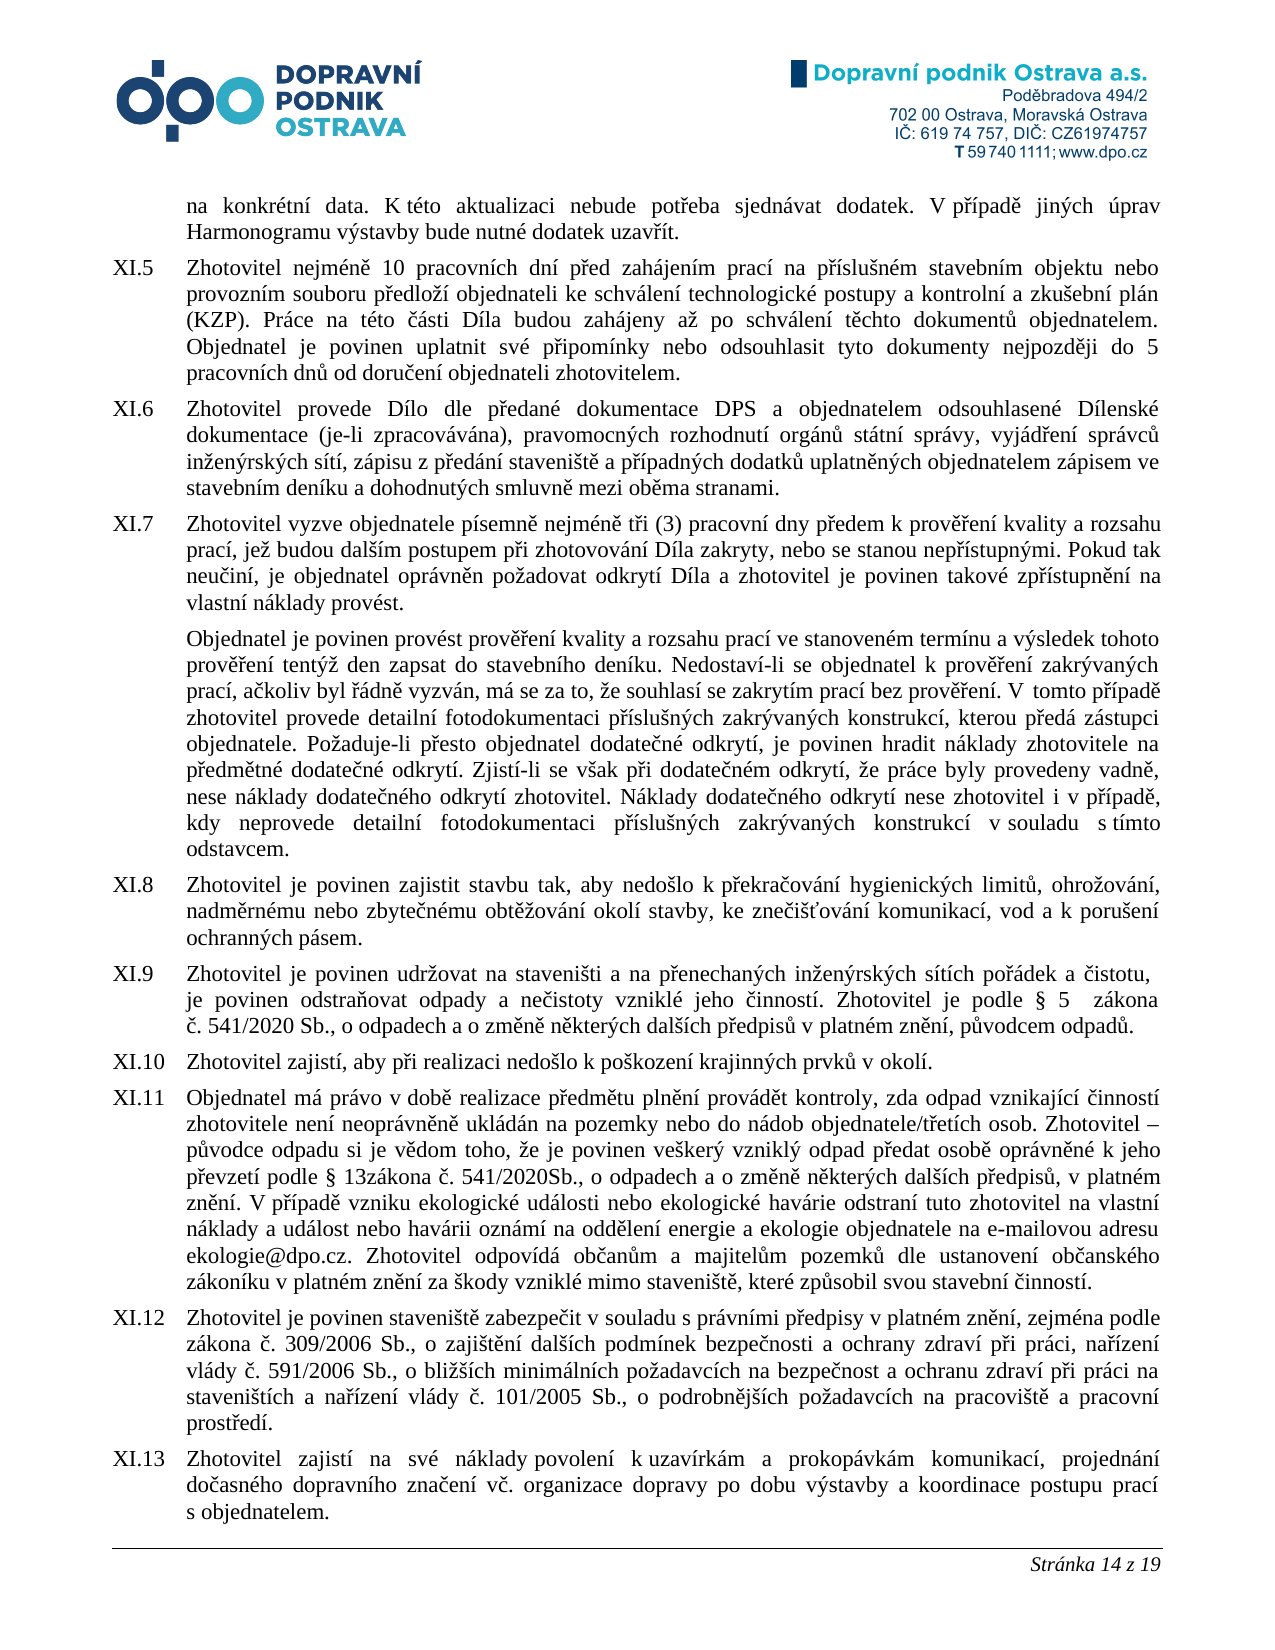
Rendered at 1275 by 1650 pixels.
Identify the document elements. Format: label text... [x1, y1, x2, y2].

list Zhotovitel zajistí, aby při realizaci nedošlo k poškození krajinných prvků v okolí. [112, 1048, 1161, 1074]
list Zhotovitel nejméně 10 pracovních dní před zahájením prací na příslušném stavebním objektu nebo provozním souboru předloží objednateli ke schválení technologické postupy a kontrolní a zkušební plán (KZP). Práce na této části Díla budou zahájeny až po schválení těchto dokumentů objednatelem. Objednatel je povinen uplatnit své připomínky nebo odsouhlasit tyto dokumenty nejpozději do 5 pracovních dnů od doručení objednateli zhotovitelem. [112, 254, 1161, 386]
list Objednatel má právo v době realizace předmětu plnění provádět kontroly, zda odpad vznikající činností zhotovitele není neoprávněně ukládán na pozemky nebo do nádob objednatele/třetích osob. Zhotovitel – původce odpadu si je vědom toho, že je povinen veškerý vzniklý odpad předat osobě oprávněné k jeho převzetí podle § 13zákona č. 541/2020Sb., o odpadech a o změně některých dalších předpisů, v platném znění. V případě vzniku ekologické události nebo ekologické havárie odstraní tuto zhotovitel na vlastní náklady a událost nebo havárii oznámí na oddělení energie a ekologie objednatele na e-mailovou adresu ekologie@dpo.cz. Zhotovitel odpovídá občanům a majitelům pozemků dle ustanovení občanského zákoníku v platném znění za škody vzniklé mimo staveniště, které způsobil svou stavební činností. [112, 1084, 1161, 1294]
list Zhotovitel zajistí na své náklady povolení k uzavírkám a prokopávkám komunikací, projednání dočasného dopravního značení vč. organizace dopravy po dobu výstavby a koordinace postupu prací s objednatelem. [112, 1445, 1161, 1524]
list Zhotovitel provede Dílo dle předané dokumentace DPS a objednatelem odsouhlasené Dílenské dokumentace (je-li zpracovávána), pravomocných rozhodnutí orgánů státní správy, vyjádření správců inženýrských sítí, zápisu z předání staveniště a případných dodatků uplatněných objednatelem zápisem ve stavebním deníku a dohodnutých smluvně mezi oběma stranami. [112, 395, 1161, 500]
list Zhotovitel je povinen staveniště zabezpečit v souladu s právními předpisy v platném znění, zejména podle zákona č. 309/2006 Sb., o zajištění dalších podmínek bezpečnosti a ochrany zdraví při práci, nařízení vlády č. 591/2006 Sb., o bližších minimálních požadavcích na bezpečnost a ochranu zdraví při práci na staveništích a nařízení vlády č. 101/2005 Sb., o podrobnějších požadavcích na pracoviště a pracovní prostředí. [112, 1304, 1161, 1436]
list Zhotovitel vyzve objednatele písemně nejméně tři (3) pracovní dny předem k prověření kvality a rozsahu prací, jež budou dalším postupem při zhotovování Díla zakryty, nebo se stanou nepřístupnými. Pokud tak neučiní, je objednatel oprávněn požadovat odkrytí Díla a zhotovitel je povinen takové zpřístupnění na vlastní náklady provést. [112, 510, 1163, 615]
picture [116, 60, 423, 142]
list Zhotovitel je povinen zajistit stavbu tak, aby nedošlo k překračování hygienických limitů, ohrožování, nadměrnému nebo zbytečnému obtěžování okolí stavby, ke znečišťování komunikací, vod a k porušení ochranných pásem. [112, 871, 1161, 950]
list Objednatel je povinen provést prověření kvality a rozsahu prací ve stanoveném termínu a výsledek tohoto prověření tentýž den zapsat do stavebního deníku. Nedostaví-li se objednatel k prověření zakrývaných prací, ačkoliv byl řádně vyzván, má se za to, že souhlasí se zakrytím prací bez prověření. V tomto případě zhotovitel provede detailní fotodokumentaci příslušných zakrývaných konstrukcí, kterou předá zástupci objednatele. Požaduje-li přesto objednatel dodatečné odkrytí, je povinen hradit náklady zhotovitele na předmětné dodatečné odkrytí. Zjistí-li se však při dodatečném odkrytí, že práce byly provedeny vadně, nese náklady dodatečného odkrytí zhotovitel. Náklady dodatečného odkrytí nese zhotovitel i v případě, kdy neprovede detailní fotodokumentaci příslušných zakrývaných konstrukcí v souladu s tímto odstavcem. [186, 624, 1161, 862]
list Zhotovitel je povinen udržovat na staveništi a na přenechaných inženýrských sítích pořádek a čistotu, je povinen odstraňovat odpady a nečistoty vzniklé jeho činností. Zhotovitel je podle § 5 zákona č. 541/2020 Sb., o odpadech a o změně některých dalších předpisů v platném znění, původcem odpadů. [112, 959, 1161, 1039]
picture [791, 60, 1147, 161]
